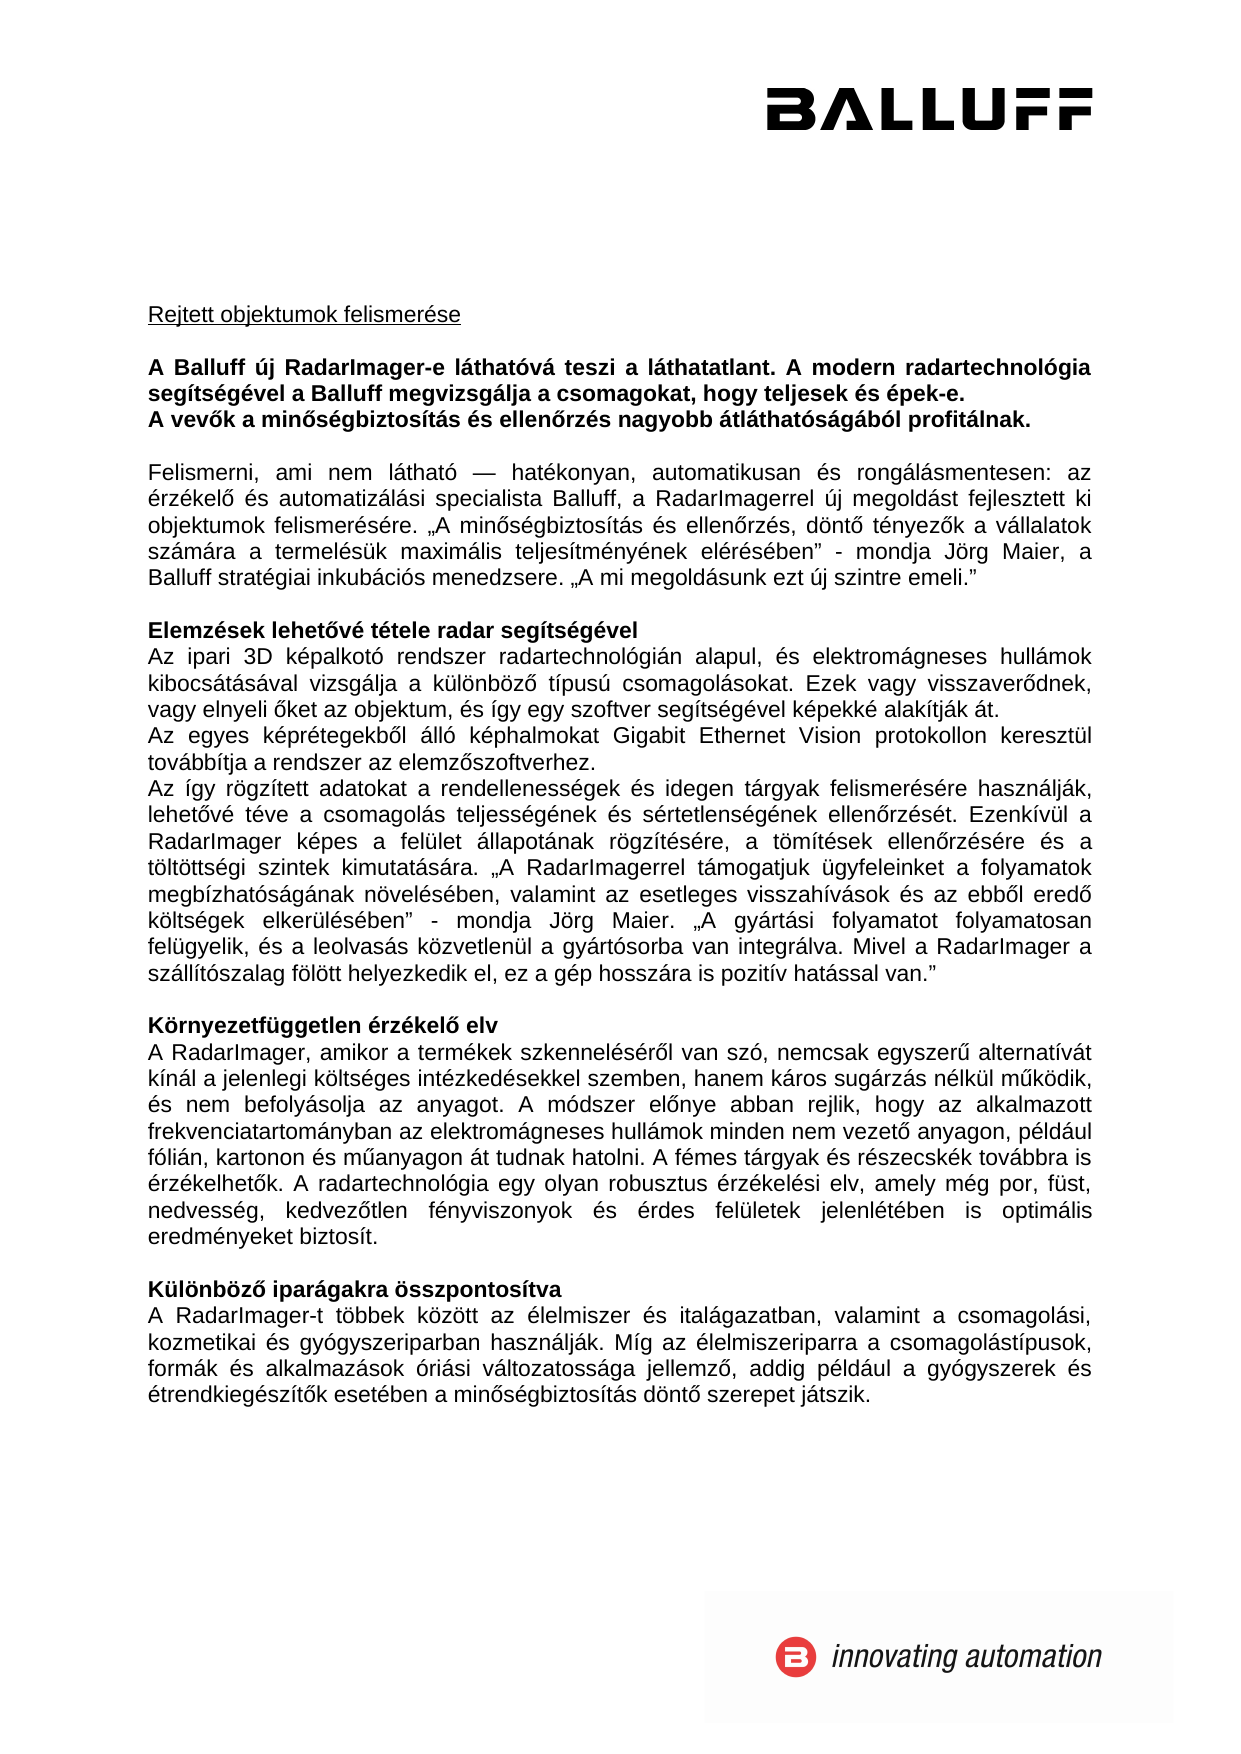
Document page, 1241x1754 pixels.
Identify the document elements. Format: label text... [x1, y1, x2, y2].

text A Balluff új RadarImager-e láthatóvá teszi a láthatatlant. A modern radartechnológia segítségével a Balluff megvizsgálja a csomagokat, hogy teljesek és épek-e. [148, 353, 1093, 406]
text A RadarImager-t többek között az élelmiszer és italágazatban, valamint a csomagolási, kozmetikai és gyógyszeriparban használják. Míg az élelmiszeriparra a csomagolástípusok, formák és alkalmazások óriási változatossága jellemző, addig például a gyógyszerek és étrendkiegészítők esetében a minőségbiztosítás döntő szerepet játszik. [148, 1302, 1093, 1408]
text Különböző iparágakra összpontosítva [148, 1276, 1093, 1302]
text A RadarImager, amikor a termékek szkenneléséről van szó, nemcsak egyszerű alternatívát kínál a jelenlegi költséges intézkedésekkel szemben, hanem káros sugárzás nélkül működik, és nem befolyásolja az anyagot. A módszer előnye abban rejlik, hogy az alkalmazott frekvenciatartományban az elektromágneses hullámok minden nem vezető anyagon, például fólián, kartonon és műanyagon át tudnak hatolni. A fémes tárgyak és részecskék továbbra is érzékelhetők. A radartechnológia egy olyan robusztus érzékelési elv, amely még por, füst, nedvesség, kedvezőtlen fényviszonyok és érdes felületek jelenlétében is optimális eredményeket biztosít. [148, 1039, 1093, 1249]
text Az egyes képrétegekből álló képhalmokat Gigabit Ethernet Vision protokollon keresztül továbbítja a rendszer az elemzőszoftverhez. [148, 722, 1093, 775]
picture [767, 88, 1093, 130]
text Az ipari 3D képalkotó rendszer radartechnológián alapul, és elektromágneses hullámok kibocsátásával vizsgálja a különböző típusú csomagolásokat. Ezek vagy visszaverődnek, vagy elnyeli őket az objektum, és így egy szoftver segítségével képekké alakítják át. [148, 643, 1093, 722]
text A vevők a minőségbiztosítás és ellenőrzés nagyobb átláthatóságából profitálnak. [148, 406, 1093, 432]
text Az így rögzített adatokat a rendellenességek és idegen tárgyak felismerésére használják, lehetővé téve a csomagolás teljességének és sértetlenségének ellenőrzését. Ezenkívül a RadarImager képes a felület állapotának rögzítésére, a tömítések ellenőrzésére és a töltöttségi szintek kimutatására. „A RadarImagerrel támogatjuk ügyfeleinket a folyamatok megbízhatóságának növelésében, valamint az esetleges visszahívások és az ebből eredő költségek elkerülésében” - mondja Jörg Maier. „A gyártási folyamatot folyamatosan felügyelik, és a leolvasás közvetlenül a gyártósorba van integrálva. Mivel a RadarImager a szállítószalag fölött helyezkedik el, ez a gép hosszára is pozitív hatással van.” [148, 775, 1093, 986]
text Környezetfüggetlen érzékelő elv [148, 1012, 1093, 1039]
text Rejtett objektumok felismerése [148, 301, 1093, 327]
picture [704, 1591, 1174, 1723]
text Elemzések lehetővé tétele radar segítségével [148, 617, 1093, 643]
text Felismerni, ami nem látható — hatékonyan, automatikusan és rongálásmentesen: az érzékelő és automatizálási specialista Balluff, a RadarImagerrel új megoldást fejlesztett ki objektumok felismerésére. „A minőségbiztosítás és ellenőrzés, döntő tényezők a vállalatok számára a termelésük maximális teljesítményének elérésében” - mondja Jörg Maier, a Balluff stratégiai inkubációs menedzsere. „A mi megoldásunk ezt új szintre emeli.” [148, 459, 1093, 591]
